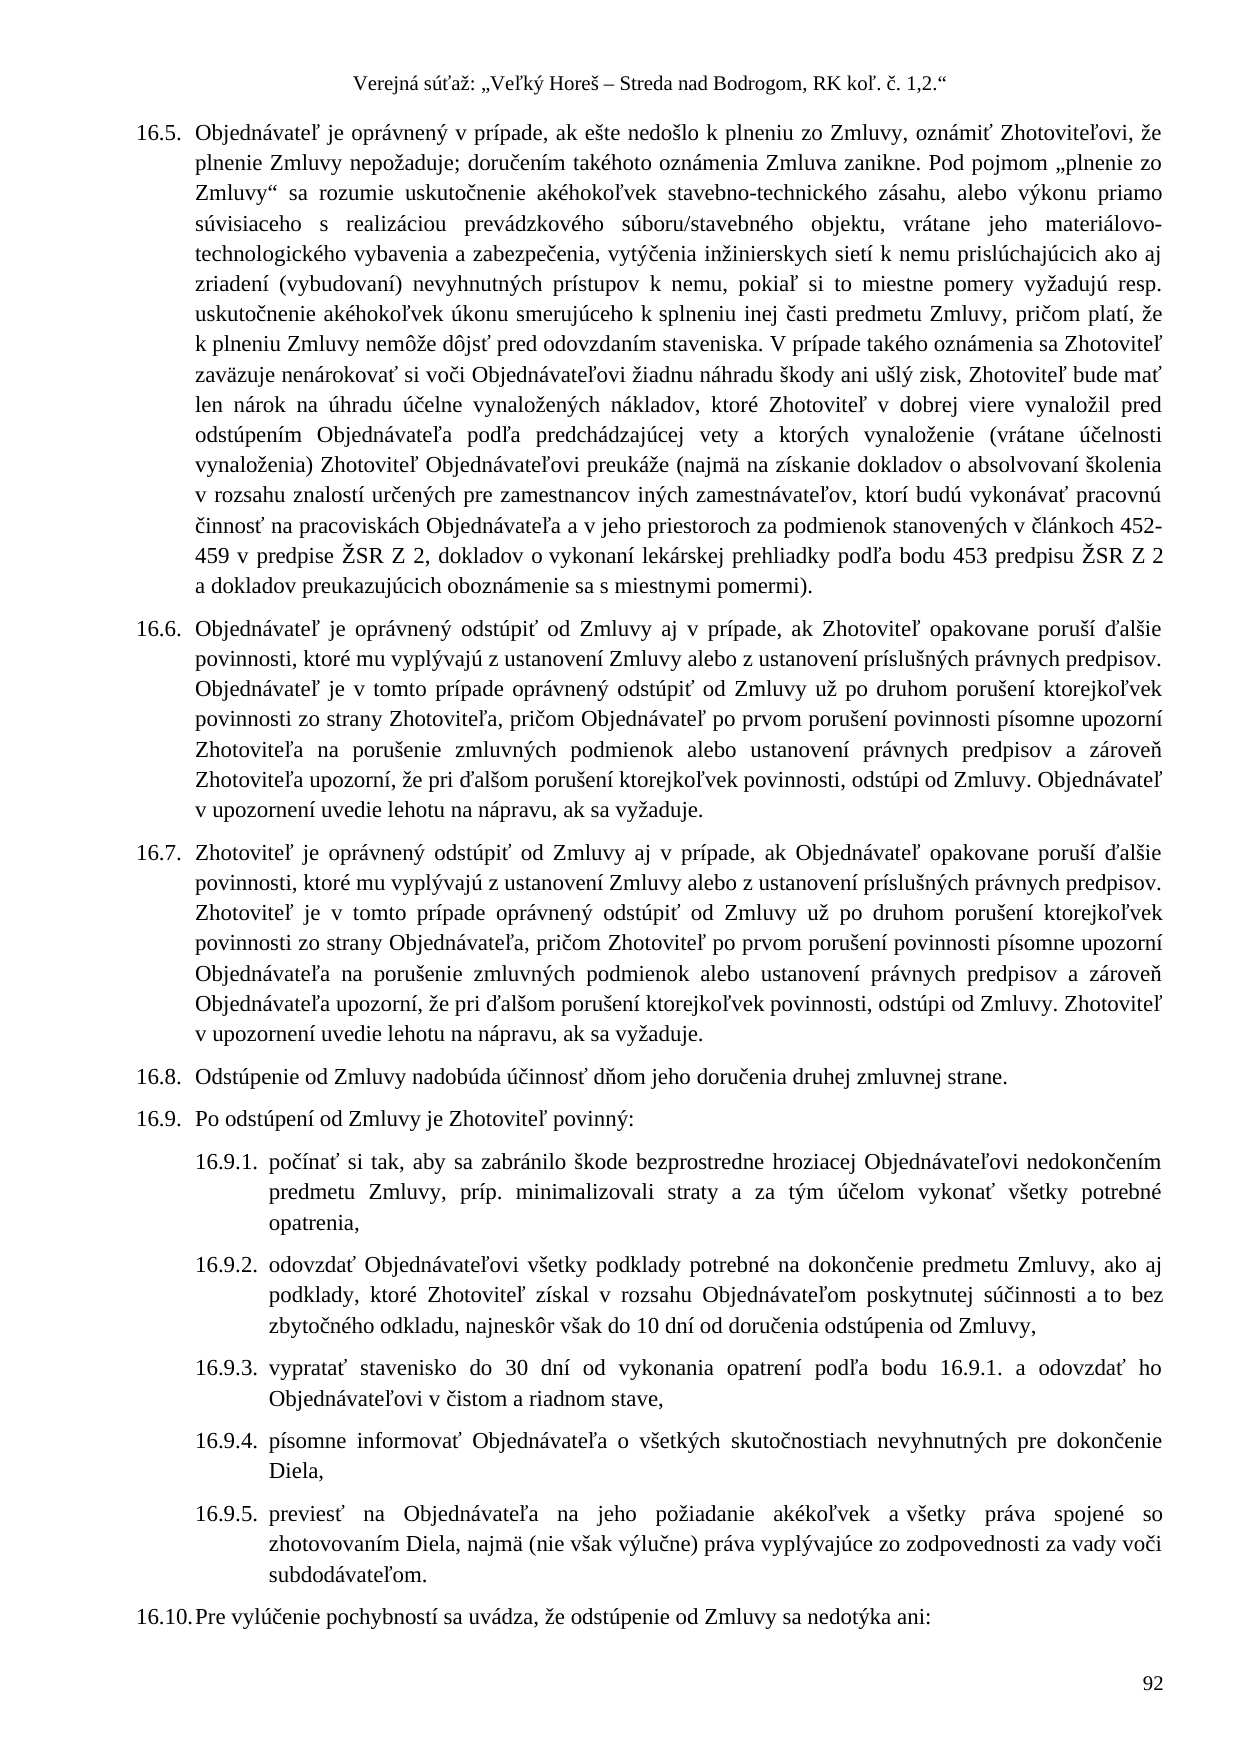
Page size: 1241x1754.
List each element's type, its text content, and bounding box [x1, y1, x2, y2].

list Pre vylúčenie pochybností sa uvádza, že odstúpenie od Zmluvy sa nedotýka ani: [136, 1603, 1163, 1630]
list previesť na Objednávateľa na jeho požiadanie akékoľvek a všetky práva spojené so zhotovovaním Diela, najmä (nie však výlučne) práva vyplývajúce zo zodpovednosti za vady voči subdodávateľom. [195, 1500, 1163, 1587]
list Objednávateľ je oprávnený v prípade, ak ešte nedošlo k plneniu zo Zmluvy, oznámiť Zhotoviteľovi, že plnenie Zmluvy nepožaduje; doručením takéhoto oznámenia Zmluva zanikne. Pod pojmom „plnenie zo Zmluvy“ sa rozumie uskutočnenie akéhokoľvek stavebno-technického zásahu, alebo výkonu priamo súvisiaceho s realizáciou prevádzkového súboru/stavebného objektu, vrátane jeho materiálovo-technologického vybavenia a zabezpečenia, vytýčenia inžinierskych sietí k nemu prislúchajúcich ako aj zriadení (vybudovaní) nevyhnutných prístupov k nemu, pokiaľ si to miestne pomery vyžadujú resp. uskutočnenie akéhokoľvek úkonu smerujúceho k splneniu inej časti predmetu Zmluvy, pričom platí, že k plneniu Zmluvy nemôže dôjsť pred odovzdaním staveniska. V prípade takého oznámenia sa Zhotoviteľ zaväzuje nenárokovať si voči Objednávateľovi žiadnu náhradu škody ani ušlý zisk, Zhotoviteľ bude mať len nárok na úhradu účelne vynaložených nákladov, ktoré Zhotoviteľ v dobrej viere vynaložil pred odstúpením Objednávateľa podľa predchádzajúcej vety a ktorých vynaloženie (vrátane účelnosti vynaloženia) Zhotoviteľ Objednávateľovi preukáže (najmä na získanie dokladov o absolvovaní školenia v rozsahu znalostí určených pre zamestnancov iných zamestnávateľov, ktorí budú vykonávať pracovnú činnosť na pracoviskách Objednávateľa a v jeho priestoroch za podmienok stanovených v článkoch 452-459 v predpise ŽSR Z 2, dokladov o vykonaní lekárskej prehliadky podľa bodu 453 predpisu ŽSR Z 2 a dokladov preukazujúcich oboznámenie sa s miestnymi pomermi). [136, 119, 1163, 598]
list písomne informovať Objednávateľa o všetkých skutočnostiach nevyhnutných pre dokončenie Diela, [195, 1427, 1163, 1484]
list Odstúpenie od Zmluvy nadobúda účinnosť dňom jeho doručenia druhej zmluvnej strane. [136, 1063, 1163, 1089]
list počínať si tak, aby sa zabránilo škode bezprostredne hroziacej Objednávateľovi nedokončením predmetu Zmluvy, príp. minimalizovali straty a za tým účelom vykonať všetky potrebné opatrenia, [195, 1148, 1163, 1235]
list Objednávateľ je oprávnený odstúpiť od Zmluvy aj v prípade, ak Zhotoviteľ opakovane poruší ďalšie povinnosti, ktoré mu vyplývajú z ustanovení Zmluvy alebo z ustanovení príslušných právnych predpisov. Objednávateľ je v tomto prípade oprávnený odstúpiť od Zmluvy už po druhom porušení ktorejkoľvek povinnosti zo strany Zhotoviteľa, pričom Objednávateľ po prvom porušení povinnosti písomne upozorní Zhotoviteľa na porušenie zmluvných podmienok alebo ustanovení právnych predpisov a zároveň Zhotoviteľa upozorní, že pri ďalšom porušení ktorejkoľvek povinnosti, odstúpi od Zmluvy. Objednávateľ v upozornení uvedie lehotu na nápravu, ak sa vyžaduje. [136, 615, 1163, 822]
list Zhotoviteľ je oprávnený odstúpiť od Zmluvy aj v prípade, ak Objednávateľ opakovane poruší ďalšie povinnosti, ktoré mu vyplývajú z ustanovení Zmluvy alebo z ustanovení príslušných právnych predpisov. Zhotoviteľ je v tomto prípade oprávnený odstúpiť od Zmluvy už po druhom porušení ktorejkoľvek povinnosti zo strany Objednávateľa, pričom Zhotoviteľ po prvom porušení povinnosti písomne upozorní Objednávateľa na porušenie zmluvných podmienok alebo ustanovení právnych predpisov a zároveň Objednávateľa upozorní, že pri ďalšom porušení ktorejkoľvek povinnosti, odstúpi od Zmluvy. Zhotoviteľ v upozornení uvedie lehotu na nápravu, ak sa vyžaduje. [136, 839, 1163, 1046]
list Po odstúpení od Zmluvy je Zhotoviteľ povinný: [136, 1105, 1163, 1132]
list odovzdať Objednávateľovi všetky podklady potrebné na dokončenie predmetu Zmluvy, ako aj podklady, ktoré Zhotoviteľ získal v rozsahu Objednávateľom poskytnutej súčinnosti a to bez zbytočného odkladu, najneskôr však do 10 dní od doručenia odstúpenia od Zmluvy, [195, 1251, 1163, 1338]
list vypratať stavenisko do 30 dní od vykonania opatrení podľa bodu 16.9.1. a odovzdať ho Objednávateľovi v čistom a riadnom stave, [195, 1354, 1163, 1411]
